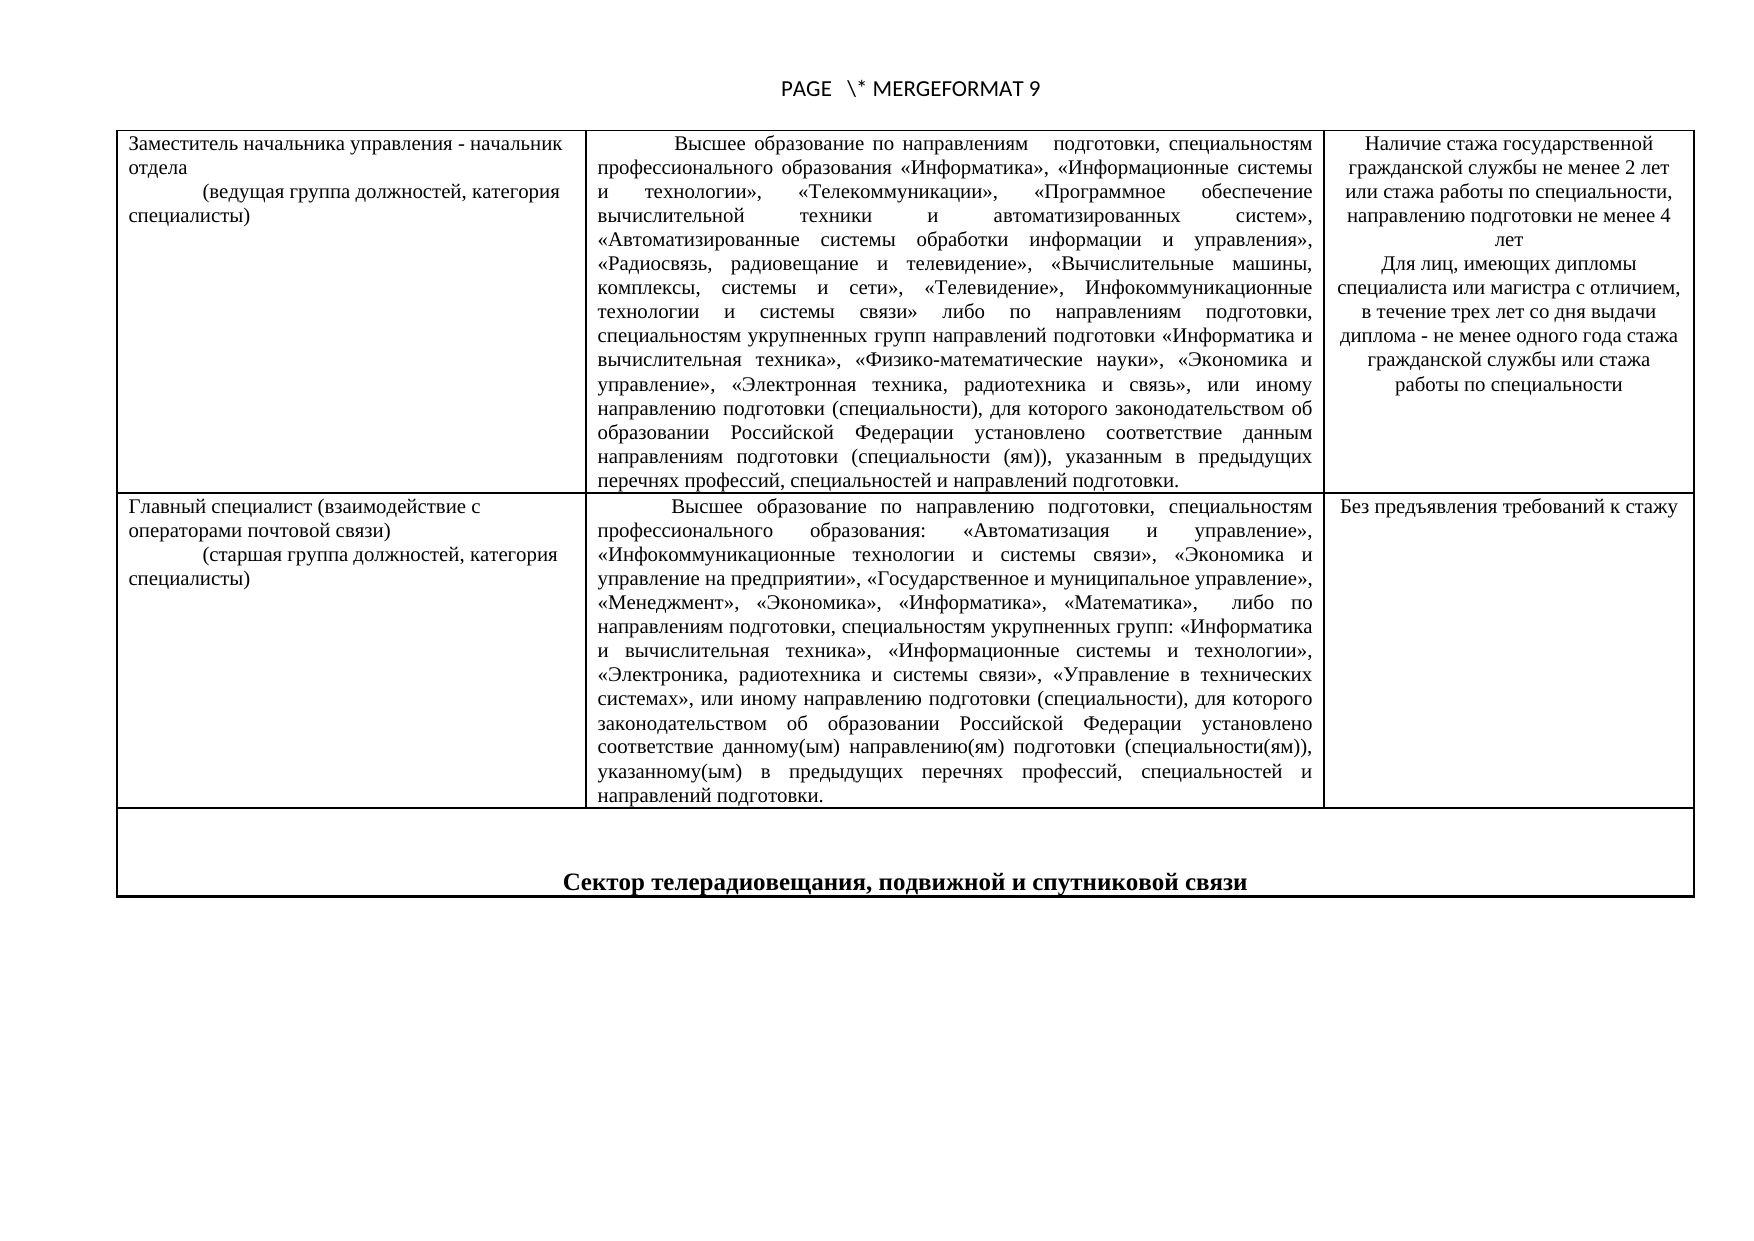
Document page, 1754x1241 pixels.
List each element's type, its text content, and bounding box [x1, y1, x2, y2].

table_cell Главный специалист (взаимодействие с операторами почтовой связи) (старшая группа должностей, категория специалисты) [118, 494, 585, 807]
table_cell Высшее образование по направлению подготовки, специальностям профессионального образования: «Автоматизация и управление», «Инфокоммуникационные технологии и системы связи», «Экономика и управление на предприятии», «Государственное и муниципальное управление», «Менеджмент», «Экономика», «Информатика», «Математика», либо по направлениям подготовки, специальностям укрупненных групп: «Информатика и вычислительная техника», «Информационные системы и технологии», «Электроника, радиотехника и системы связи», «Управление в технических системах», или иному направлению подготовки (специальности), для которого законодательством об образовании Российской Федерации установлено соответствие данному(ым) направлению(ям) подготовки (специальности(ям)), указанному(ым) в предыдущих перечнях профессий, специальностей и направлений подготовки. [587, 494, 1323, 807]
table_cell Без предъявления требований к стажу [1325, 494, 1693, 807]
table_cell Заместитель начальника управления - начальник отдела (ведущая группа должностей, категория специалисты) [118, 131, 585, 492]
table_cell Высшее образование по направлениям подготовки, специальностям профессионального образования «Информатика», «Информационные системы и технологии», «Телекоммуникации», «Программное обеспечение вычислительной техники и автоматизированных систем», «Автоматизированные системы обработки информации и управления», «Радиосвязь, радиовещание и телевидение», «Вычислительные машины, комплексы, системы и сети», «Телевидение», Инфокоммуникационные технологии и системы связи» либо по направлениям подготовки, специальностям укрупненных групп направлений подготовки «Информатика и вычислительная техника», «Физико-математические науки», «Экономика и управление», «Электронная техника, радиотехника и связь», или иному направлению подготовки (специальности), для которого законодательством об образовании Российской Федерации установлено соответствие данным направлениям подготовки (специальности (ям)), указанным в предыдущих перечнях профессий, специальностей и направлений подготовки. [587, 131, 1323, 492]
table_cell Наличие стажа государственной гражданской службы не менее 2 лет или стажа работы по специальности, направлению подготовки не менее 4 лет Для лиц, имеющих дипломы специалиста или магистра с отличием, в течение трех лет со дня выдачи диплома - не менее одного года стажа гражданской службы или стажа работы по специальности [1325, 131, 1693, 492]
table_cell Сектор телерадиовещания, подвижной и спутниковой связи [118, 809, 1693, 895]
